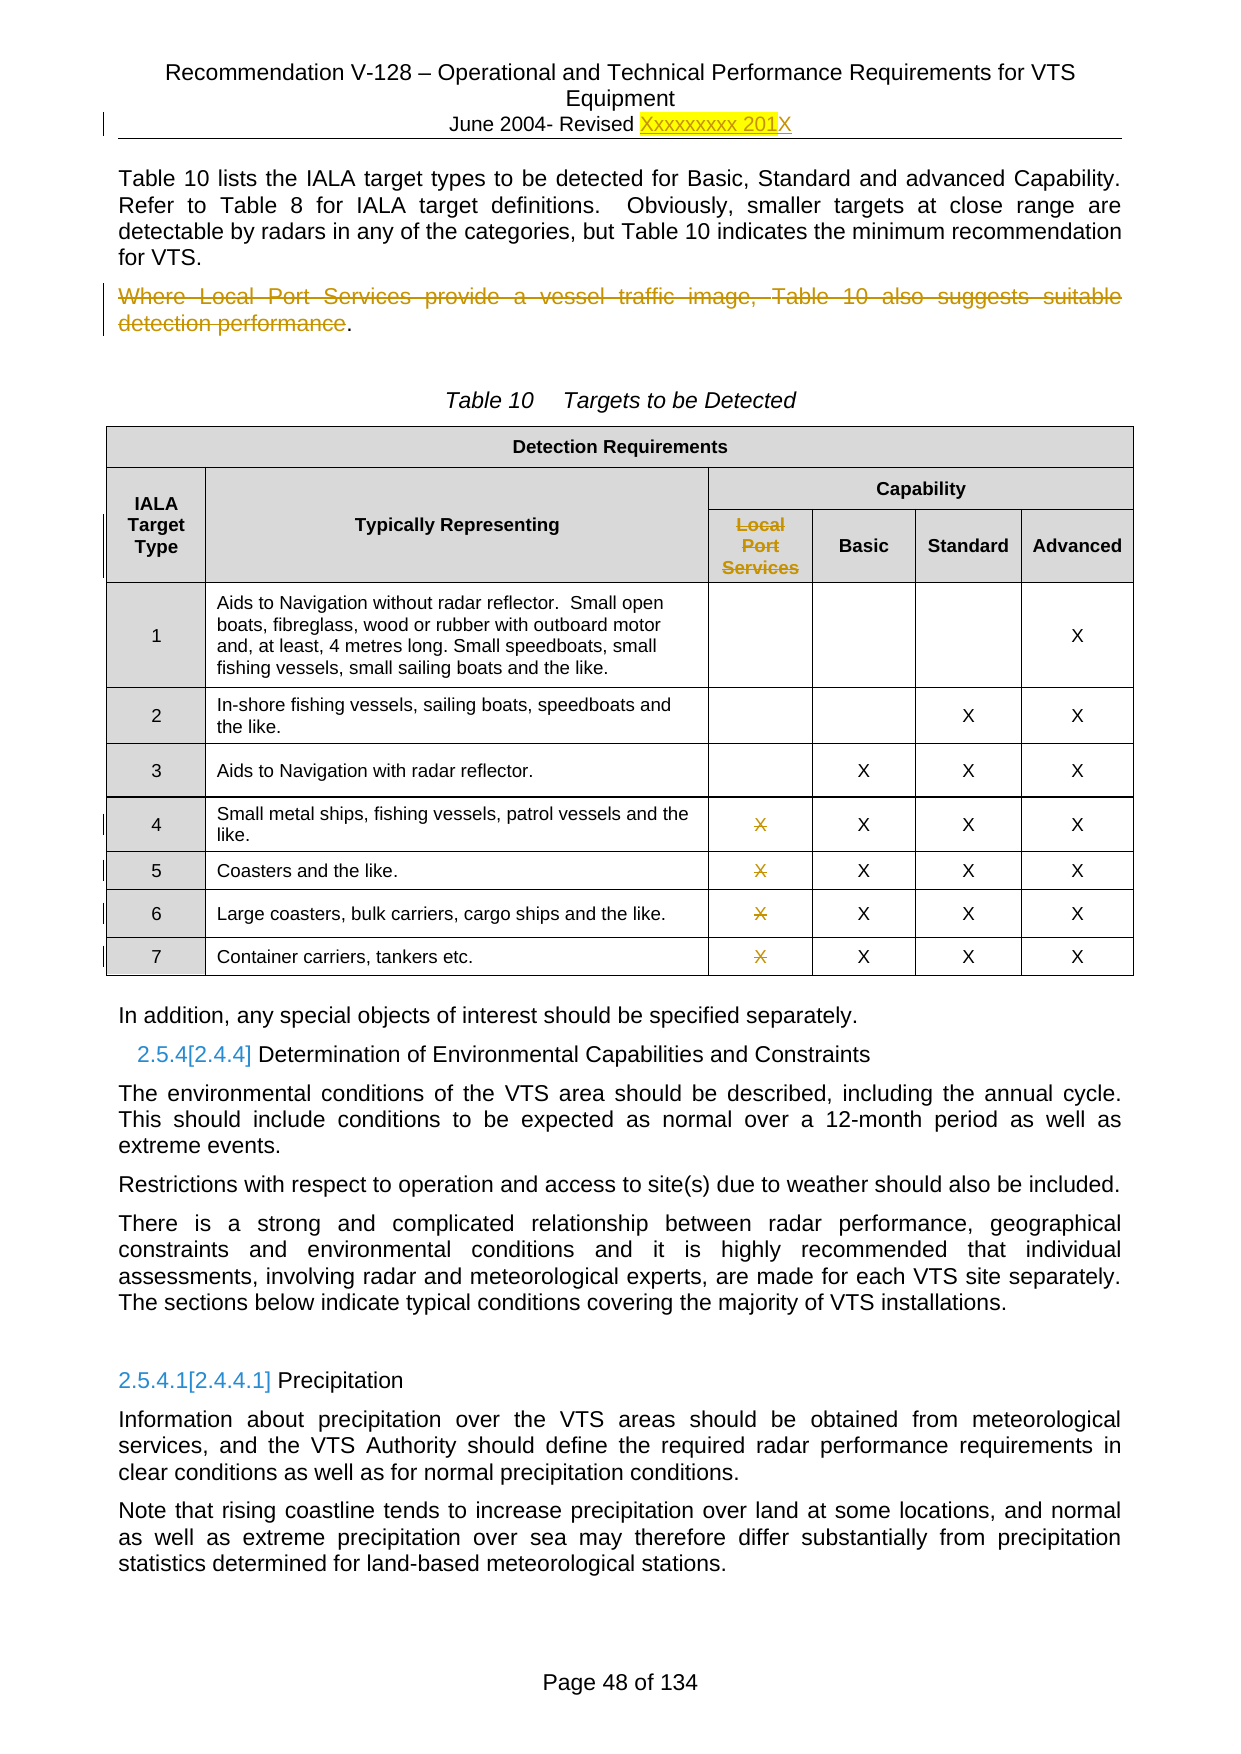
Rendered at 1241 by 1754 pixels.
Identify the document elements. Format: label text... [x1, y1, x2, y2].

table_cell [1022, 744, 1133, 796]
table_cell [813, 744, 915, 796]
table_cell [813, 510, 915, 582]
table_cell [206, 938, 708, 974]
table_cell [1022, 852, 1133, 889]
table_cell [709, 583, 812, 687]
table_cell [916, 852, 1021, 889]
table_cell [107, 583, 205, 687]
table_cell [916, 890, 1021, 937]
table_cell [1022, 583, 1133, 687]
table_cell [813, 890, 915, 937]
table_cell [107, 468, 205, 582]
subtitle Determination of Environmental Capabilities and Constraints [137, 1041, 1122, 1067]
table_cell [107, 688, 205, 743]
text Restrictions with respect to operation and access to site(s) due to weather should also be included. [118, 1171, 1122, 1198]
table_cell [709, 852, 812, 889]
text Targets to be Detected [118, 387, 1122, 413]
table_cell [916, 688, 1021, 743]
text In addition, any special objects of interest should be specified separately. [118, 1002, 1122, 1028]
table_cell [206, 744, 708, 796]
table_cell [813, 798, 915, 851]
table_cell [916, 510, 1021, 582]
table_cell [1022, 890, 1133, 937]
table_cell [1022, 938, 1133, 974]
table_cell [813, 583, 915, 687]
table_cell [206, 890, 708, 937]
text The environmental conditions of the VTS area should be described, including the annual cycle. This should include conditions to be expected as normal over a 12-month period as well as extreme events. [118, 1080, 1122, 1159]
subtitle Precipitation [118, 1367, 1122, 1393]
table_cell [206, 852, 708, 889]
text There is a strong and complicated relationship between radar performance, geographical constraints and environmental conditions and it is highly recommended that individual assessments, involving radar and meteorological experts, are made for each VTS site separately. The sections below indicate typical conditions covering the majority of VTS installations. [118, 1210, 1122, 1316]
text . [118, 283, 1122, 297]
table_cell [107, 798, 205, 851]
text . [118, 298, 1122, 336]
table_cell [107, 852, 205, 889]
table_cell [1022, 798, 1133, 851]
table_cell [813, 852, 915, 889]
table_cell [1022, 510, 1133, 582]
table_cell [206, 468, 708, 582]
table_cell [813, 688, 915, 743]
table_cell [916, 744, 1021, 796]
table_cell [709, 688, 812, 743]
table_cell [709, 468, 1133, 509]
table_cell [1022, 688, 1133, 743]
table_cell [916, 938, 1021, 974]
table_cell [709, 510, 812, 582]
text Information about precipitation over the VTS areas should be obtained from meteorological services, and the VTS Authority should define the required radar performance requirements in clear conditions as well as for normal precipitation conditions. [118, 1406, 1122, 1485]
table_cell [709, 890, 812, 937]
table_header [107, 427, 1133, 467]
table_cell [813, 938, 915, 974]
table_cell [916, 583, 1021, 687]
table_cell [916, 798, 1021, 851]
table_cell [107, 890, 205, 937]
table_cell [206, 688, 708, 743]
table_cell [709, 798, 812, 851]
text Table 10 lists the IALA target types to be detected for Basic, Standard and advanced Capability. Refer to table 8 for IALA target definitions. Obviously, smaller targets at close range are detectable by radars in any of the categories, but table 10 indicates the minimum recommendation for VTS. [118, 165, 1122, 271]
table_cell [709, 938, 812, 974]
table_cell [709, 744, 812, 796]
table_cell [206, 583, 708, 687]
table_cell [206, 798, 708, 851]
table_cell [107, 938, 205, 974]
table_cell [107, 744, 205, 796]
text Note that rising coastline tends to increase precipitation over land at some locations, and normal as well as extreme precipitation over sea may therefore differ substantially from precipitation statistics determined for land-based meteorological stations. [118, 1497, 1122, 1576]
